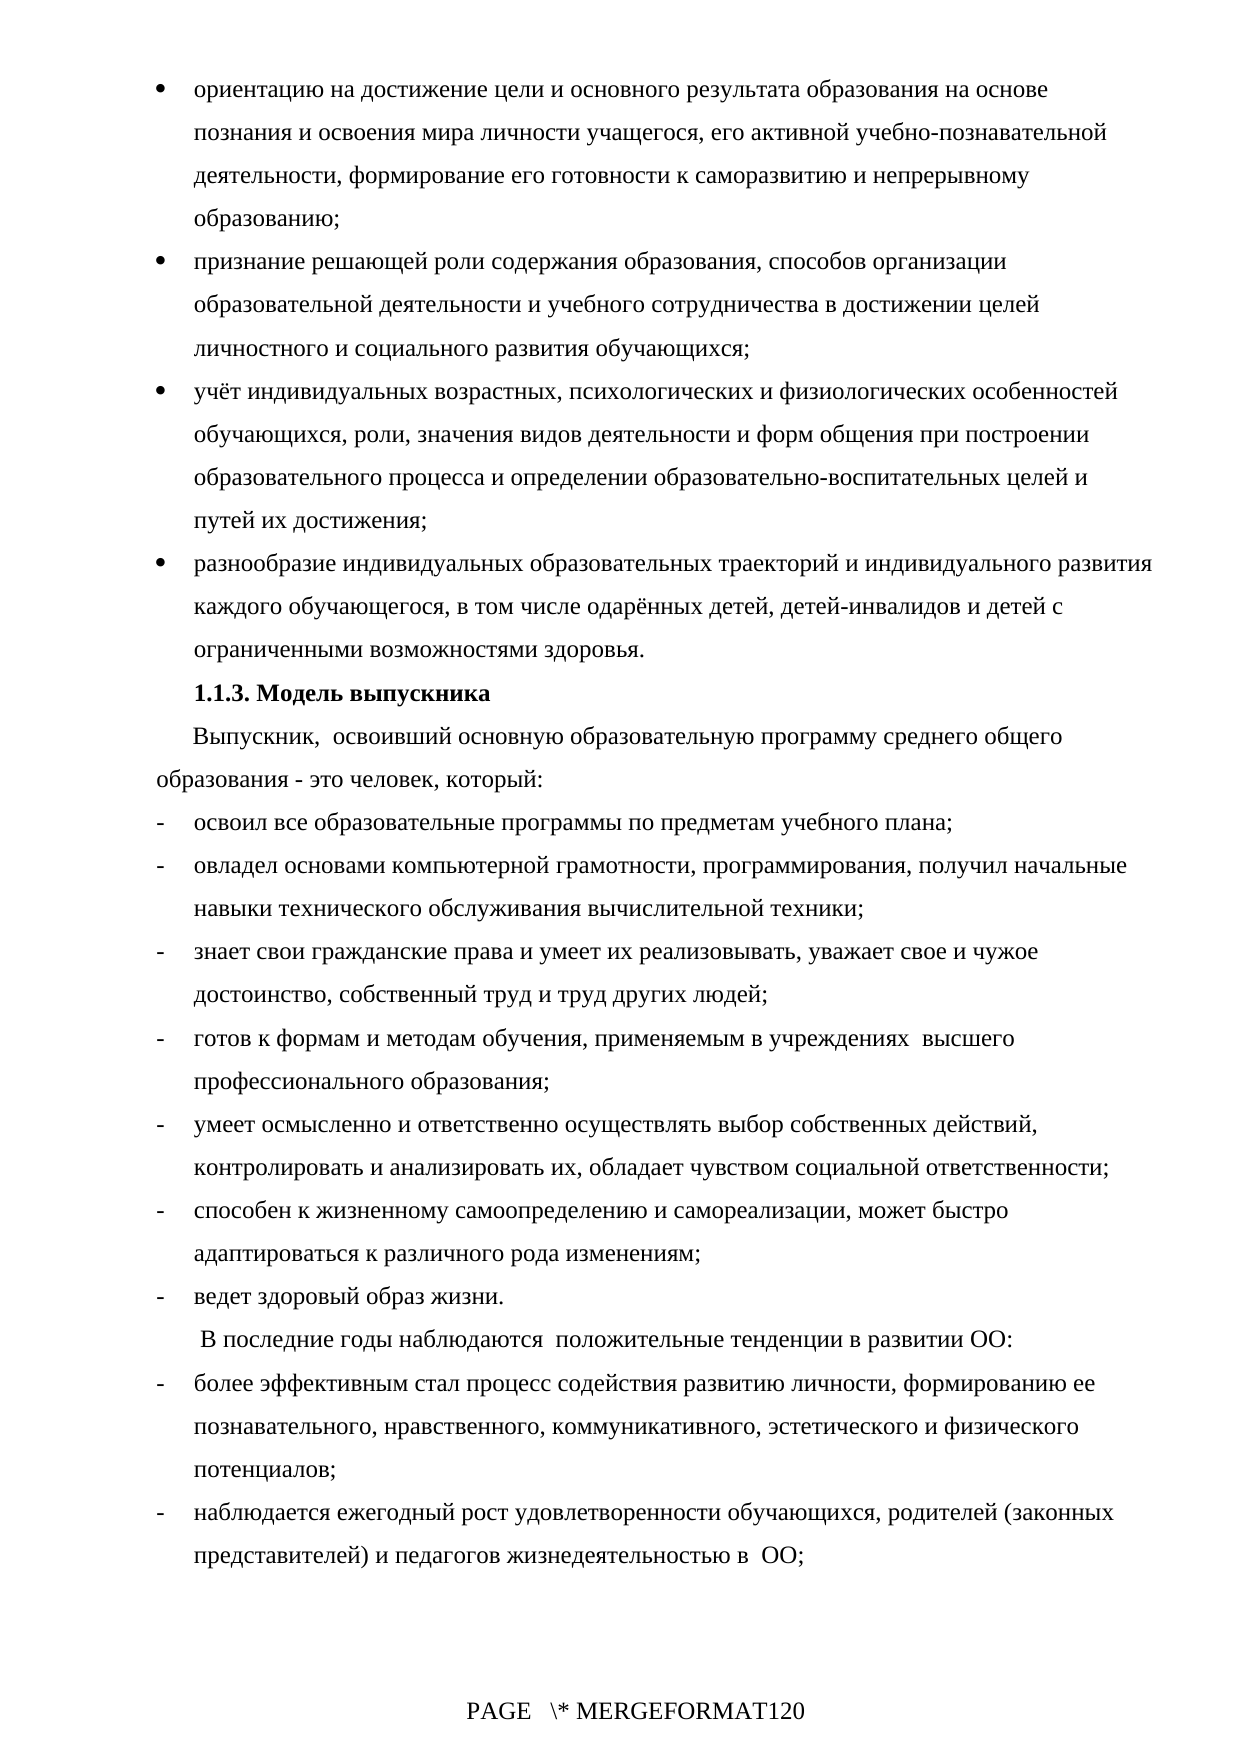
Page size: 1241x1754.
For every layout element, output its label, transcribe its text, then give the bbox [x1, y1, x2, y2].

list знает свои гражданские права и умеет их реализовывать, уважает свое и чужое достоинство, собственный труд и труд других людей; [156, 936, 1153, 1008]
text Выпускник, освоивший основную образовательную программу среднего общего образования - это человек, который: [156, 721, 1153, 793]
list более эффективным стал процесс содействия развитию личности, формированию ее познавательного, нравственного, коммуникативного, эстетического и физического потенциалов; [156, 1368, 1153, 1483]
list овладел основами компьютерной грамотности, программирования, получил начальные навыки технического обслуживания вычислительной техники; [156, 850, 1153, 922]
list готов к формам и методам обучения, применяемым в учреждениях высшего профессионального образования; [156, 1023, 1153, 1094]
list наблюдается ежегодный рост удовлетворенности обучающихся, родителей (законных представителей) и педагогов жизнедеятельностью в ОО; [156, 1497, 1153, 1569]
list освоил все образовательные программы по предметам учебного плана; [156, 807, 1153, 836]
text В последние годы наблюдаются положительные тенденции в развитии ОО: [194, 1324, 1153, 1353]
list признание решающей роли содержания образования, способов организации образовательной деятельности и учебного сотрудничества в достижении целей личностного и социального развития обучающихся; [156, 246, 1153, 361]
list разнообразие индивидуальных образовательных траекторий и индивидуального развития каждого обучающегося, в том числе одарённых детей, детей-инвалидов и детей с ограниченными возможностями здоровья. [156, 548, 1153, 663]
list учёт индивидуальных возрастных, психологических и физиологических особенностей обучающихся, роли, значения видов деятельности и форм общения при построении образовательного процесса и определении образовательно-воспитательных целей и путей их достижения; [156, 376, 1153, 534]
text 1.1.3. Модель выпускника [194, 678, 1153, 706]
list способен к жизненному самоопределению и самореализации, может быстро адаптироваться к различного рода изменениям; [156, 1195, 1153, 1267]
list ведет здоровый образ жизни. [156, 1281, 1153, 1310]
list умеет осмысленно и ответственно осуществлять выбор собственных действий, контролировать и анализировать их, обладает чувством социальной ответственности; [156, 1109, 1153, 1181]
list ориентацию на достижение цели и основного результата образования на основе познания и освоения мира личности учащегося, его активной учебно-познавательной деятельности, формирование его готовности к саморазвитию и непрерывному образованию; [156, 74, 1153, 232]
